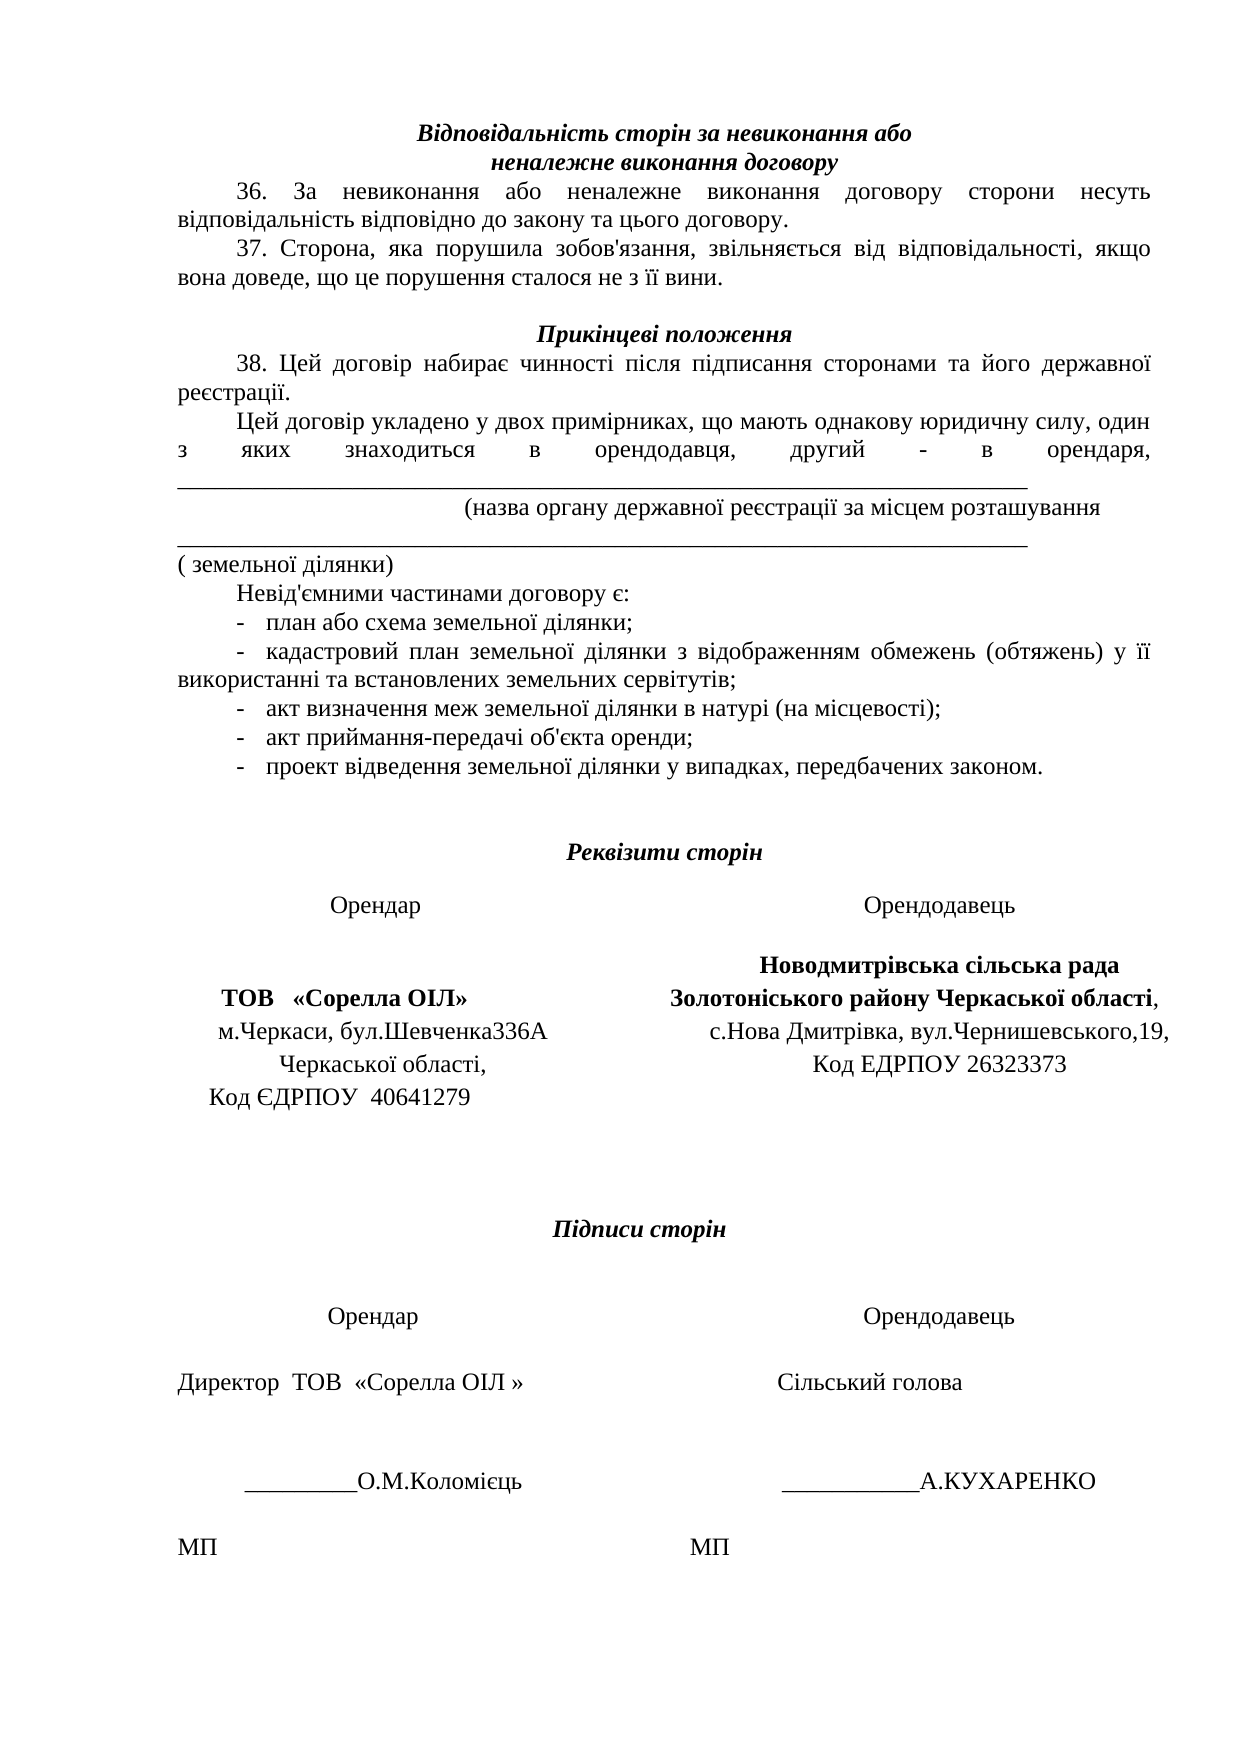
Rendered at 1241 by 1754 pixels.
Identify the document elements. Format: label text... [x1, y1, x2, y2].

text 37. Сторона, яка порушила зобов'язання, звільняється від відповідальності, якщо вона доведе, що це порушення сталося не з її вини. [177, 233, 1152, 291]
text 38. Цей договір набирає чинності після підписання сторонами та його державної реєстрації. [177, 348, 1152, 406]
table_header Орендодавець Сільський голова [678, 1301, 1181, 1466]
table_cell _________О.М.Коломієць [166, 1466, 678, 1498]
text Цей договір укладено у двох примірниках, що мають однакову юридичну силу, один з яких знаходиться в орендодавця, другий - в орендаря, ____________________________________________________________________ [177, 406, 1152, 492]
list проект відведення земельної ділянки у випадках, передбачених законом. [177, 751, 1152, 779]
text Підписи сторін [177, 1214, 1152, 1243]
list кадастровий план земельної ділянки з відображенням обмежень (обтяжень) у її використанні та встановлених земельних сервітутів; [177, 636, 1152, 693]
table_cell ТОВ «Сорелла ОІЛ» м.Черкаси, бул.Шевченка336А Черкаської області, Код ЄДРПОУ 40641279 [166, 950, 647, 1214]
text неналежне виконання договору [177, 147, 1152, 176]
text Відповідальність сторін за невиконання або [177, 118, 1152, 147]
text Реквізити сторін [177, 837, 1152, 866]
table_cell МП [678, 1499, 1181, 1564]
table_cell Новодмитрівська сільська рада Золотоніського району Черкаської області, с.Нова Дмитрівка, вул.Чернишевського,19, Код ЕДРПОУ 26323373 [648, 950, 1181, 1214]
text Невід'ємними частинами договору є: [177, 578, 1152, 607]
table_header Орендодавець [648, 890, 1181, 950]
table_header Орендар [166, 890, 647, 950]
text Прикінцеві положення [177, 319, 1152, 348]
list план або схема земельної ділянки; [177, 607, 1152, 636]
table_cell МП [166, 1499, 678, 1564]
text 36. За невиконання або неналежне виконання договору сторони несуть відповідальність відповідно до закону та цього договору. [177, 176, 1152, 233]
text (назва органу державної реєстрації за місцем розташування [177, 492, 1152, 521]
list акт приймання-передачі об'єкта оренди; [177, 722, 1152, 751]
text ____________________________________________________________________ ( земельної ділянки) [177, 521, 1152, 578]
list акт визначення меж земельної ділянки в натурі (на місцевості); [177, 693, 1152, 722]
table_header Орендар Директор ТОВ «Сорелла ОІЛ » [166, 1301, 678, 1466]
table_cell ___________А.КУХАРЕНКО [678, 1466, 1181, 1498]
